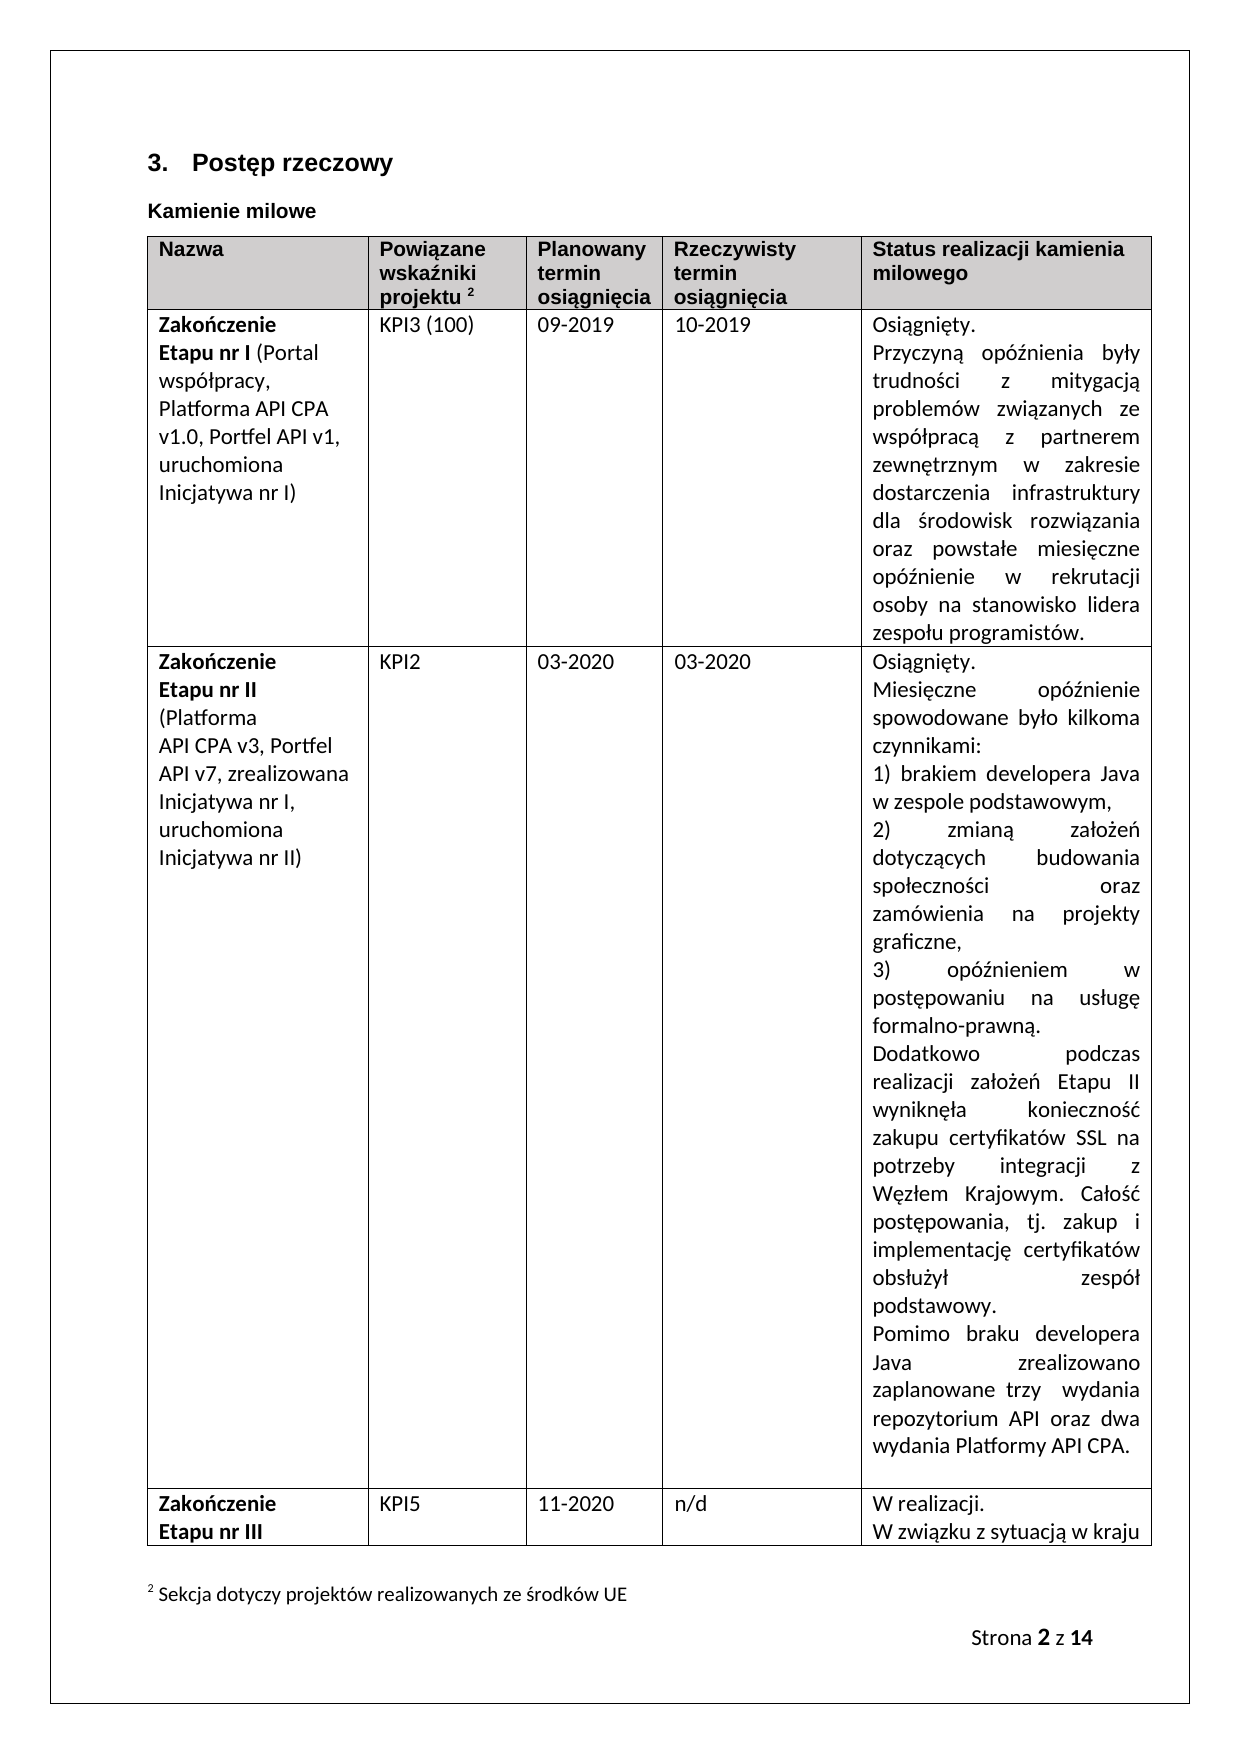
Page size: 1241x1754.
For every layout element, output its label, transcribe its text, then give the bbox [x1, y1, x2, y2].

table_cell Zakończenie Etapu nr II (Platforma API CPA v3, Portfel API v7, zrealizowana Inicjatywa nr I, uruchomiona Inicjatywa nr II) [148, 647, 368, 1488]
table_cell 10-2019 [663, 310, 861, 646]
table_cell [148, 1489, 368, 1545]
subtitle Postęp rzeczowy [147, 147, 1093, 176]
table_header Powiązane wskaźniki projektu [369, 237, 526, 309]
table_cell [862, 1489, 1151, 1545]
table_header Rzeczywisty termin osiągnięcia [663, 237, 861, 309]
table_cell KPI2 [369, 647, 526, 1488]
table_cell 03-2020 [663, 647, 861, 1488]
table_cell KPI3 (100) [369, 310, 526, 646]
table_cell Zakończenie Etapu nr I (Portal współpracy, Platforma API CPA v1.0, Portfel API v1, uruchomiona Inicjatywa nr I) [148, 310, 368, 646]
table_cell KPI5 [369, 1489, 526, 1545]
table_header Nazwa [148, 237, 368, 309]
table_cell Osiągnięty. Przyczyną opóźnienia były trudności z mitygacją problemów związanych ze współpracą z partnerem zewnętrznym w zakresie dostarczenia infrastruktury dla środowisk rozwiązania oraz powstałe miesięczne opóźnienie w rekrutacji osoby na stanowisko lidera zespołu programistów. [862, 310, 1151, 646]
table_header Planowany termin osiągnięcia [527, 237, 662, 309]
table_cell Osiągnięty. Miesięczne opóźnienie spowodowane było kilkoma czynnikami: 1) brakiem developera Java w zespole podstawowym, 2) zmianą założeń dotyczących budowania społeczności oraz zamówienia na projekty graficzne, 3) opóźnieniem w postępowaniu na usługę formalno-prawną. Dodatkowo podczas realizacji założeń Etapu II wyniknęła konieczność zakupu certyfikatów SSL na potrzeby integracji z Węzłem Krajowym. Całość postępowania, tj. zakup i implementację certyfikatów obsłużył zespół podstawowy. Pomimo braku developera Java zrealizowano zaplanowane trzy wydania repozytorium API oraz dwa wydania Platformy API CPA. [862, 647, 1151, 1488]
table_cell 11-2020 [527, 1489, 662, 1545]
table_header Status realizacji kamienia milowego [862, 237, 1151, 309]
table_cell 09-2019 [527, 310, 662, 646]
table_cell n/d [663, 1489, 861, 1545]
text Kamienie milowe [147, 199, 1093, 223]
table_cell 03-2020 [527, 647, 662, 1488]
